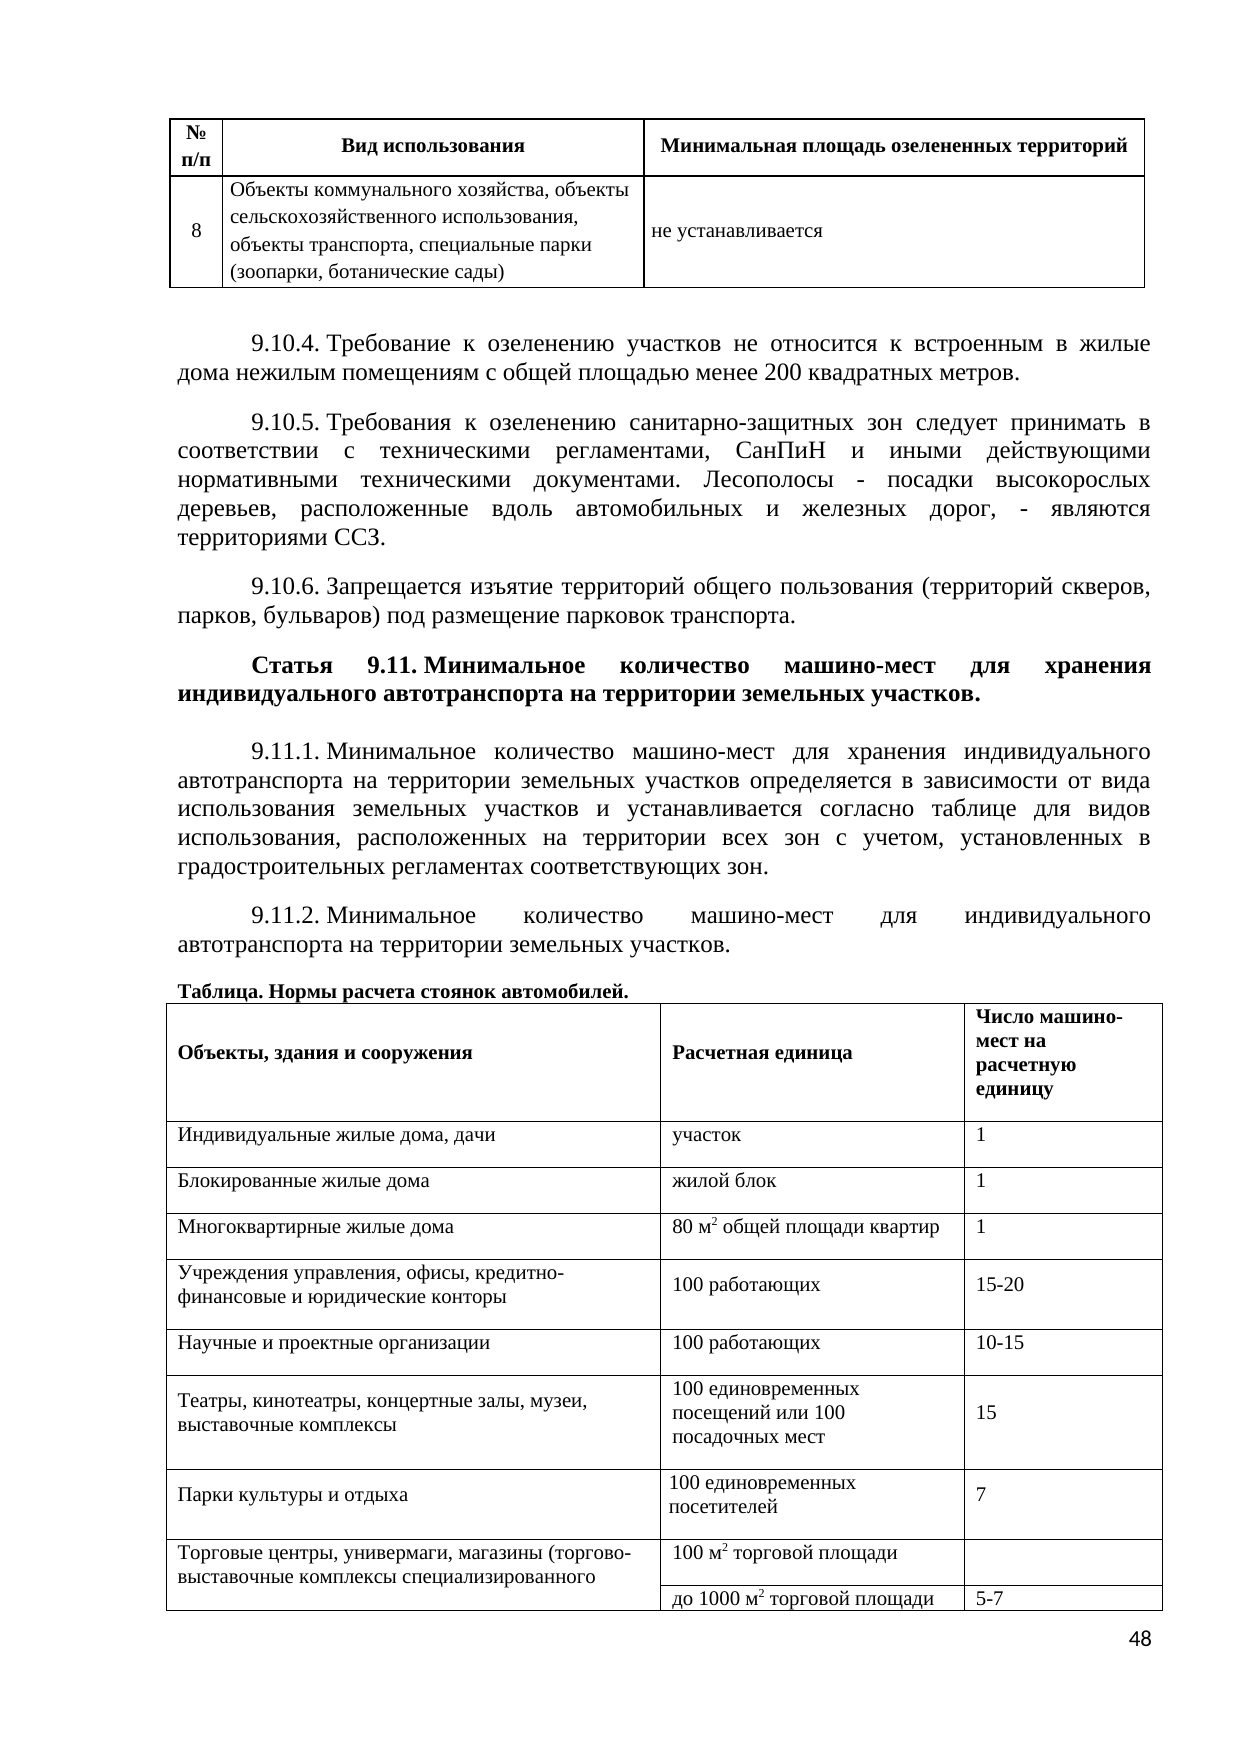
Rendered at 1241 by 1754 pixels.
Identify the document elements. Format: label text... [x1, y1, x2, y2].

table_cell до 1000 м2 торговой площади [661, 1586, 964, 1610]
table_header Число машино-мест на расчетную единицу [965, 1004, 1162, 1121]
table_cell жилой блок [661, 1168, 964, 1213]
list Статья 9.11. Минимальное количество машино-мест для хранения индивидуального автотранспорта на территории земельных участков. [177, 650, 1152, 707]
table_cell Многоквартирные жилые дома [167, 1214, 660, 1259]
table_cell не устанавливается [645, 177, 1144, 287]
table_cell 1 [965, 1168, 1162, 1213]
text 9.11.1. Минимальное количество машино-мест для хранения индивидуального автотранспорта на территории земельных участков определяется в зависимости от вида использования земельных участков и устанавливается согласно таблице для видов использования, расположенных на территории всех зон с учетом, установленных в градостроительных регламентах соответствующих зон. [177, 736, 1152, 880]
table_header Минимальная площадь озелененных территорий [645, 120, 1144, 175]
table_cell Торговые центры, универмаги, магазины (торгово-выставочные комплексы специализированного назначения рассчитываются с коэффициентом 0,3) [167, 1540, 660, 1610]
table_cell 5-7 [965, 1586, 1162, 1610]
table_cell Блокированные жилые дома [167, 1168, 660, 1213]
table_cell 80 м2 общей площади квартир [661, 1214, 964, 1259]
table_header Вид использования [223, 120, 643, 175]
text 9.11.2. Минимальное количество машино-мест для индивидуального автотранспорта на территории земельных участков. [177, 901, 1152, 958]
table_cell Театры, кинотеатры, концертные залы, музеи, выставочные комплексы [167, 1376, 660, 1469]
table_cell 1 [965, 1214, 1162, 1259]
table_cell участок [661, 1122, 964, 1167]
table_cell 15 [965, 1376, 1162, 1469]
table_cell Учреждения управления, офисы, кредитно-финансовые и юридические конторы [167, 1260, 660, 1329]
table_cell 15-20 [965, 1260, 1162, 1329]
table_cell 100 работающих [661, 1330, 964, 1375]
table_header № п/п [171, 120, 222, 175]
table_cell [965, 1540, 1162, 1585]
table_cell Индивидуальные жилые дома, дачи [167, 1122, 660, 1167]
table_cell 100 единовременных посещений или 100 посадочных мест [661, 1376, 964, 1469]
table_cell 7 [965, 1470, 1162, 1539]
text 9.10.4. Требование к озеленению участков не относится к встроенным в жилые дома нежилым помещениям с общей площадью менее 200 квадратных метров. [177, 328, 1152, 386]
table_header Расчетная единица [661, 1004, 964, 1121]
table_cell 1 [965, 1122, 1162, 1167]
table_cell 100 м2 торговой площади [661, 1540, 964, 1585]
table_cell 10-15 [965, 1330, 1162, 1375]
table_cell 100 единовременных посетителей [661, 1470, 964, 1539]
table_cell 100 работающих [661, 1260, 964, 1329]
table_header Объекты, здания и сооружения [167, 1004, 660, 1121]
table_cell Объекты коммунального хозяйства, объекты сельскохозяйственного использования, объекты транспорта, специальные парки (зоопарки, ботанические сады) [223, 177, 643, 287]
text Таблица. Нормы расчета стоянок автомобилей. [177, 979, 1124, 1003]
text 9.10.6. Запрещается изъятие территорий общего пользования (территорий скверов, парков, бульваров) под размещение парковок транспорта. [177, 571, 1152, 629]
text 9.10.5. Требования к озеленению санитарно-защитных зон следует принимать в соответствии с техническими регламентами, СанПиН и иными действующими нормативными техническими документами. Лесополосы - посадки высокорослых деревьев, расположенные вдоль автомобильных и железных дорог, - являются территориями ССЗ. [177, 407, 1152, 551]
table_cell Парки культуры и отдыха [167, 1470, 660, 1539]
table_cell Научные и проектные организации [167, 1330, 660, 1375]
table_cell 8 [171, 177, 222, 287]
